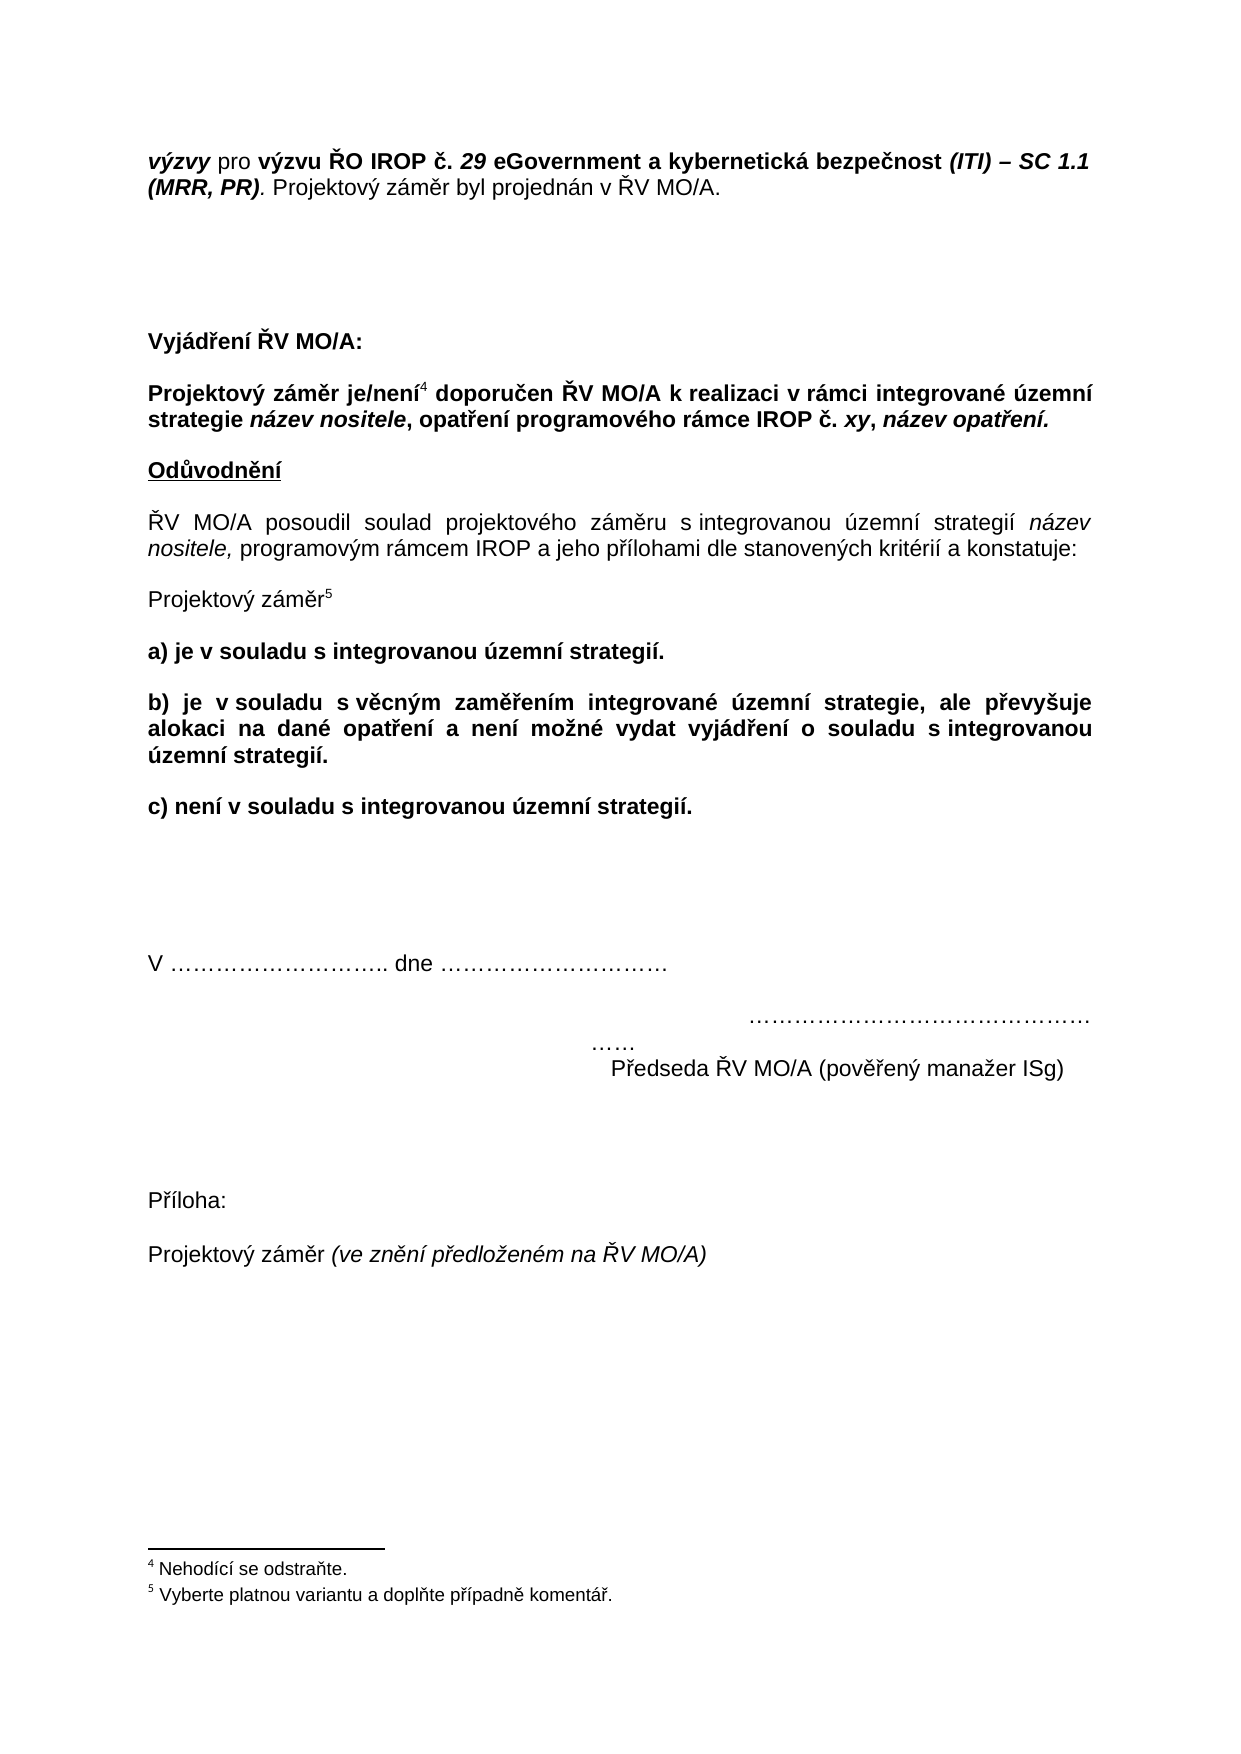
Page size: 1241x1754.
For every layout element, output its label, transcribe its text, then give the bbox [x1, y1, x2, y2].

text Předseda ŘV MO/A (pověřený manažer ISg) [148, 1055, 1092, 1082]
text b) je v souladu s věcným zaměřením integrované územní strategie, ale převyšuje alokaci na dané opatření a není možné vydat vyjádření o souladu s integrovanou územní strategií. [148, 689, 1092, 768]
text Projektový záměr [148, 586, 1092, 613]
text a) je v souladu s integrovanou územní strategií. [148, 638, 1092, 664]
text Projektový záměr je/není doporučen ŘV MO/A k realizaci v rámci integrované územní strategie název nositele, opatření programového rámce IROP č. xy, název opatření. [148, 379, 1092, 432]
text Příloha: [148, 1187, 1092, 1213]
text Odůvodnění [148, 457, 1092, 483]
text …………………………………………… [590, 1002, 1092, 1055]
text V ……………………….. dne ………………………… [148, 950, 1092, 976]
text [148, 148, 1092, 200]
text ŘV MO/A posoudil soulad projektového záměru s integrovanou územní strategií název nositele, programovým rámcem IROP a jeho přílohami dle stanovených kritérií a konstatuje: [148, 508, 1092, 561]
text c) není v souladu s integrovanou územní strategií. [148, 793, 1092, 819]
text Projektový záměr (ve znění předloženém na ŘV MO/A) [148, 1241, 1092, 1268]
text Vyjádření ŘV MO/A: [148, 328, 1092, 354]
